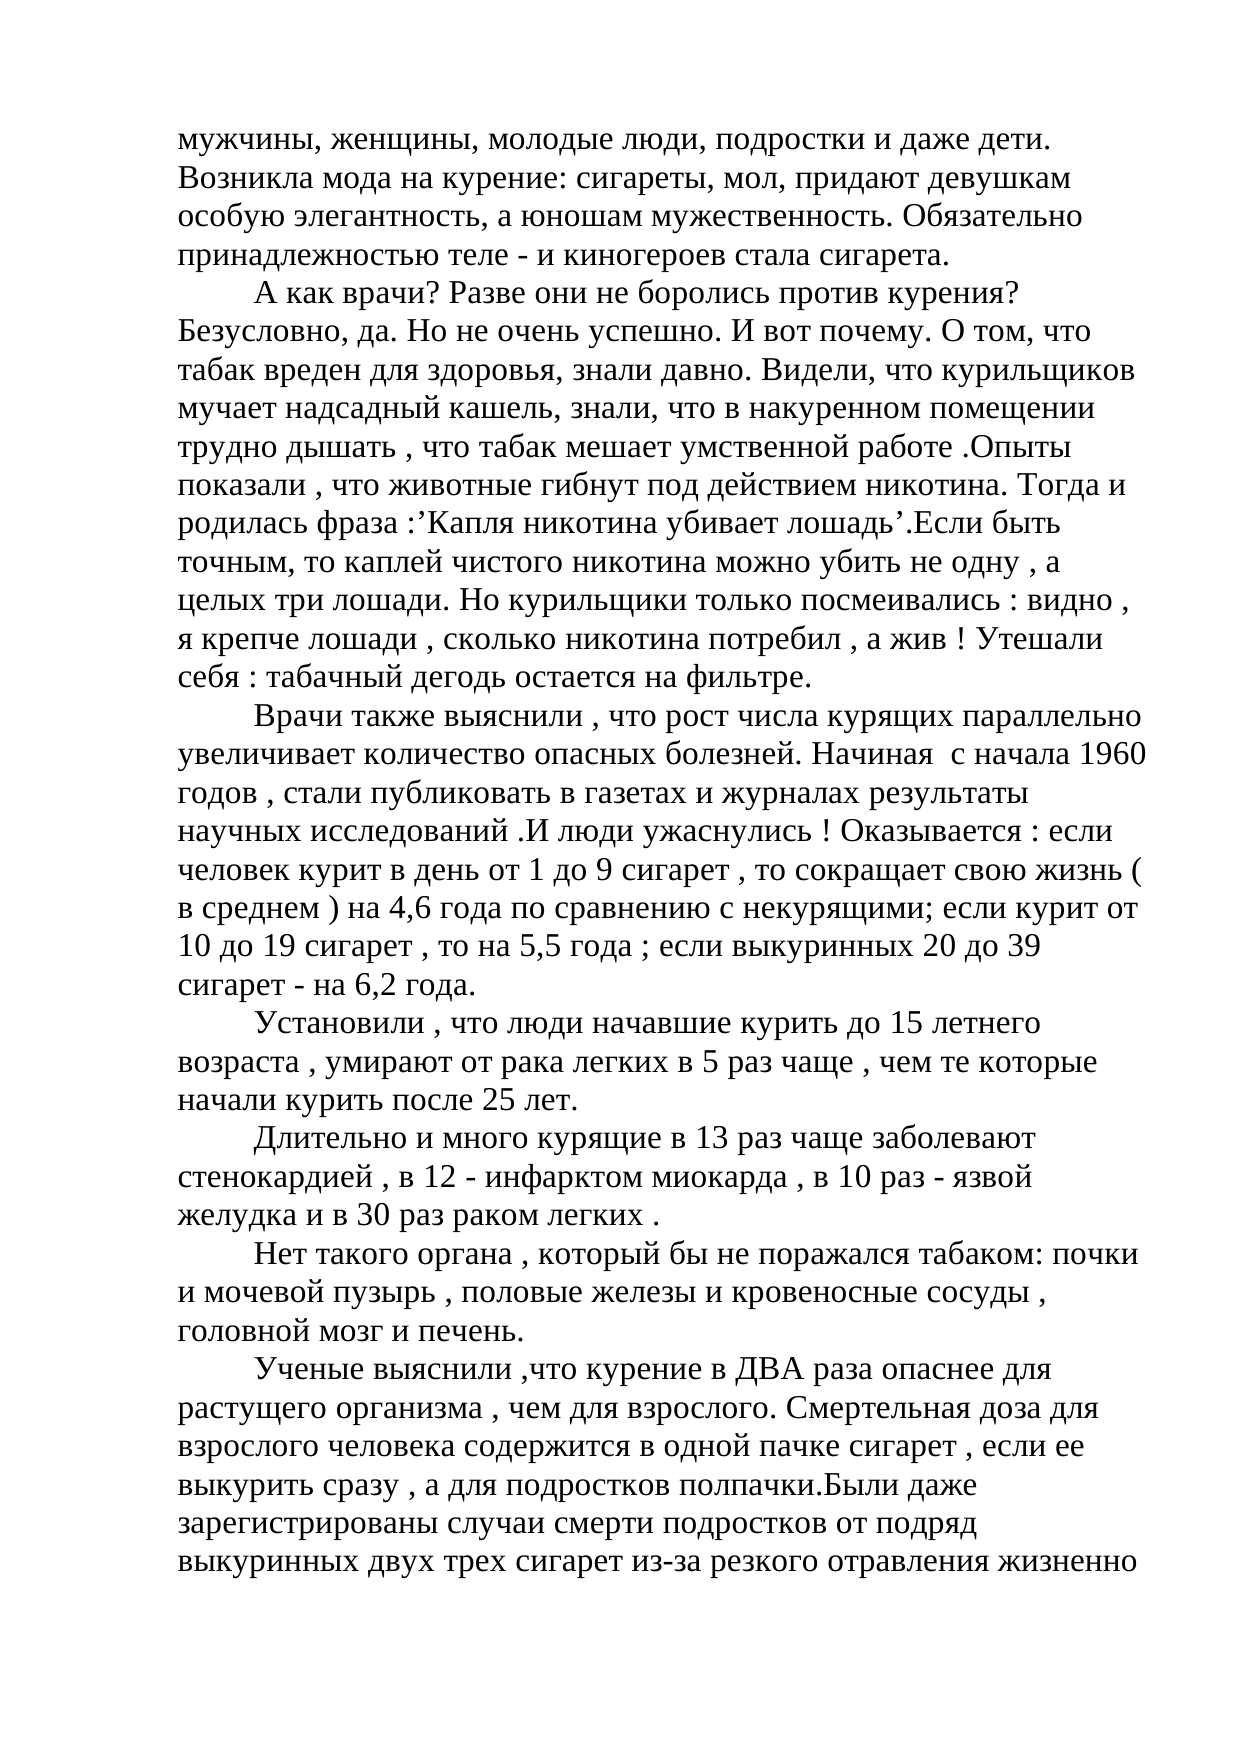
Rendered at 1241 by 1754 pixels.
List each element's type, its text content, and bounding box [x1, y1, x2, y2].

text А как врачи? Разве они не боролись против курения? Безусловно, да. Но не очень успешно. И вот почему. О том, что табак вреден для здоровья, знали давно. Видели, что курильщиков мучает надсадный кашель, знали, что в накуренном помещении трудно дышать , что табак мешает умственной работе .Опыты показали , что животные гибнут под действием никотина. Тогда и родилась фраза :’Капля никотина убивает лошадь’.Если быть точным, то каплей чистого никотина можно убить не одну , а целых три лошади. Но курильщики только посмеивались : видно , я крепче лошади , сколько никотина потребил , а жив ! Утешали себя : табачный дегодь остается на фильтре. [177, 272, 1152, 695]
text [177, 118, 1152, 272]
text Установили , что люди начавшие курить до 15 летнего возраста , умирают от рака легких в 5 раз чаще , чем те которые начали курить после 25 лет. [177, 1002, 1152, 1117]
text Нет такого органа , который бы не поражался табаком: почки и мочевой пузырь , половые железы и кровеносные сосуды , головной мозг и печень. [177, 1233, 1152, 1348]
text Длительно и много курящие в 13 раз чаще заболевают стенокардией , в 12 - инфарктом миокарда , в 10 раз - язвой желудка и в 30 раз раком легких . [177, 1117, 1152, 1233]
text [177, 1348, 1152, 1579]
text Врачи также выяснили , что рост числа курящих параллельно увеличивает количество опасных болезней. Начиная с начала 1960 годов , стали публиковать в газетах и журналах результаты научных исследований .И люди ужаснулись ! Оказывается : если человек курит в день от 1 до 9 сигарет , то сокращает свою жизнь ( в среднем ) на 4,6 года по сравнению с некурящими; если курит от 10 до 19 сигарет , то на 5,5 года ; если выкуринных 20 до 39 сигарет - на 6,2 года. [177, 695, 1152, 1002]
